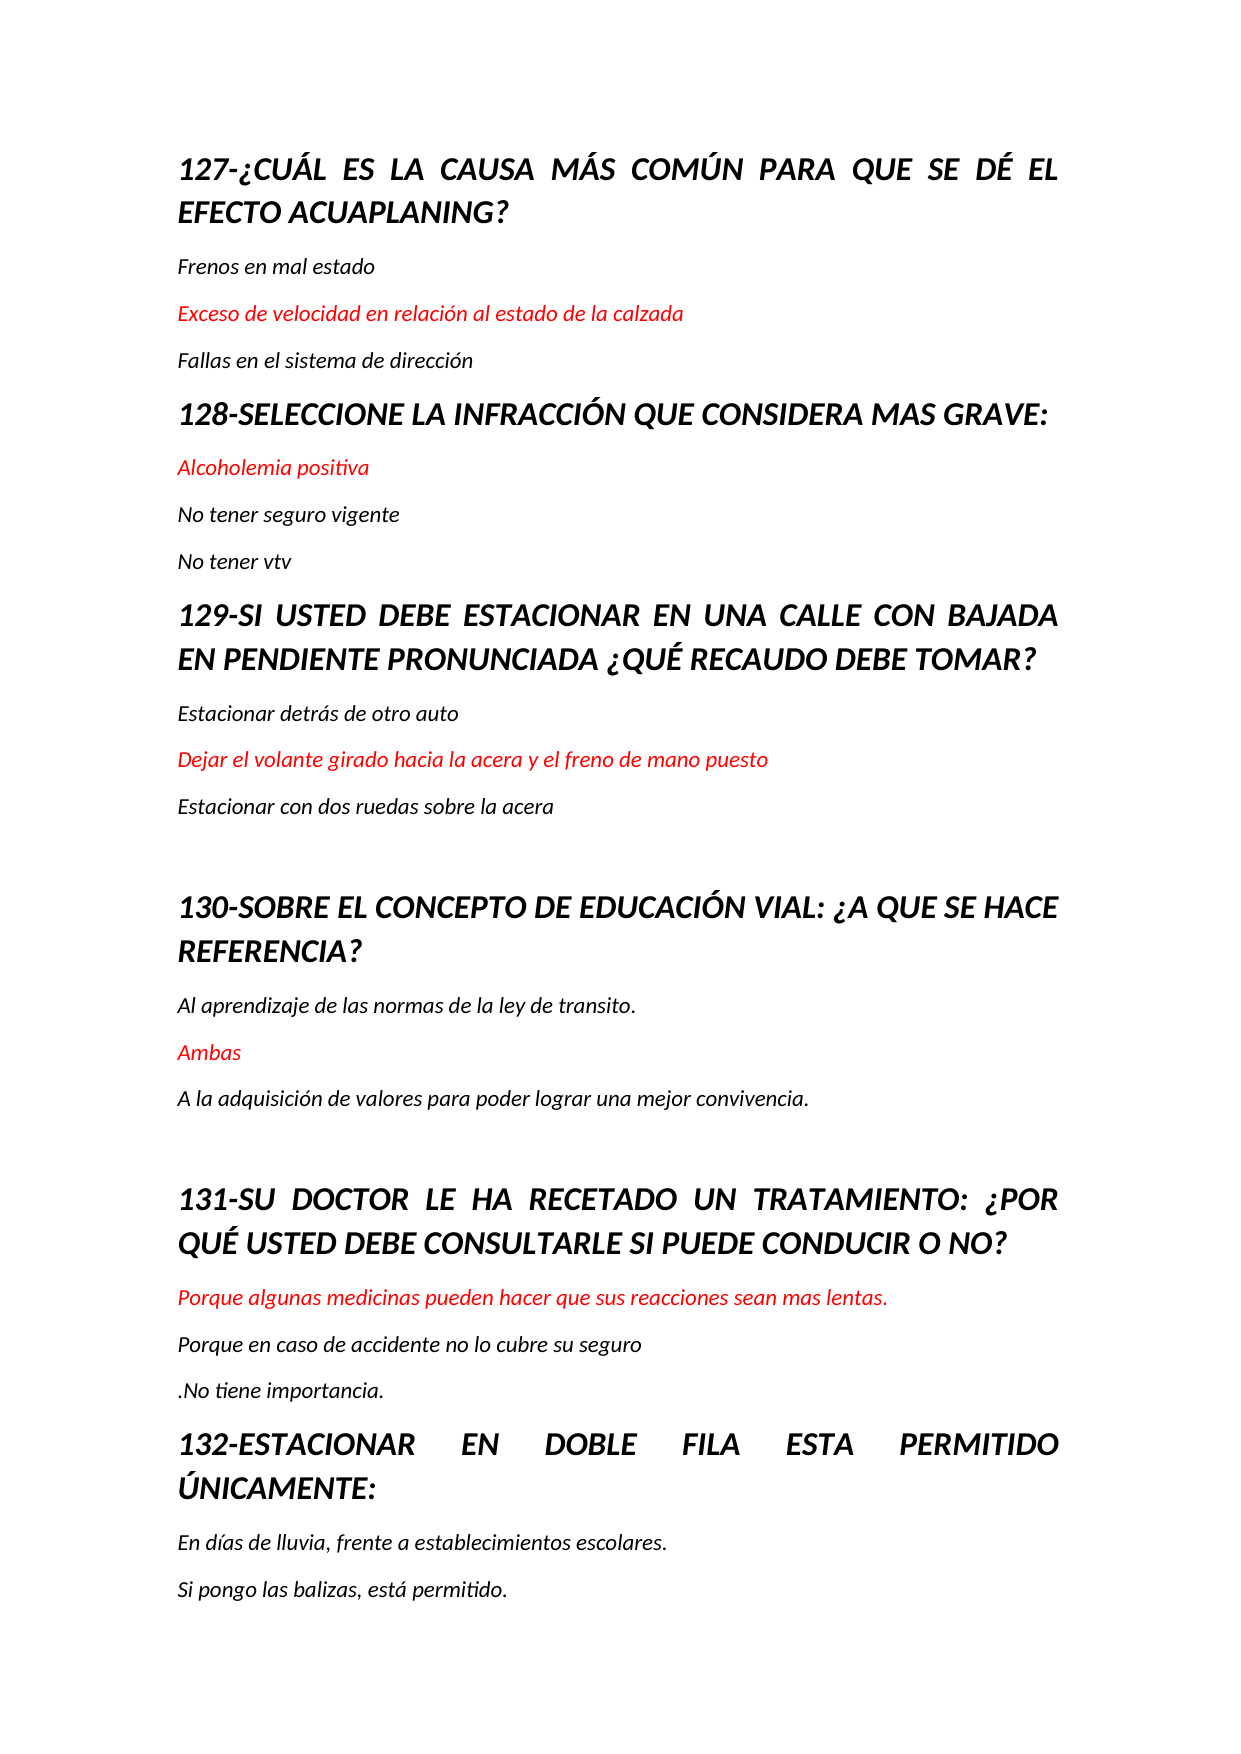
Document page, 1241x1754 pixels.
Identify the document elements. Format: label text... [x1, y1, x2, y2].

text 132-ESTACIONAR EN DOBLE FILA ESTA PERMITIDO ÚNICAMENTE: [177, 1423, 1063, 1508]
text Si pongo las balizas, está permitido. [177, 1575, 1063, 1603]
text No tener seguro vigente [177, 500, 1063, 528]
text Estacionar con dos ruedas sobre la acera [177, 792, 1063, 820]
text Porque algunas medicinas pueden hacer que sus reacciones sean mas lentas. [177, 1283, 1063, 1311]
text .No tiene importancia. [177, 1377, 1063, 1404]
text Fallas en el sistema de dirección [177, 346, 1063, 374]
text Al aprendizaje de las normas de la ley de transito. [177, 991, 1063, 1019]
text 129-SI USTED DEBE ESTACIONAR EN UNA CALLE CON BAJADA EN PENDIENTE PRONUNCIADA ¿QUÉ RECAUDO DEBE TOMAR? [177, 594, 1063, 679]
text Porque en caso de accidente no lo cubre su seguro [177, 1330, 1063, 1358]
text No tener vtv [177, 547, 1063, 575]
text 128-SELECCIONE LA INFRACCIÓN QUE CONSIDERA MAS GRAVE: [177, 393, 1063, 433]
text Exceso de velocidad en relación al estado de la calzada [177, 299, 1063, 327]
text Estacionar detrás de otro auto [177, 699, 1063, 727]
text 127-¿CUÁL ES LA CAUSA MÁS COMÚN PARA QUE SE DÉ EL EFECTO ACUAPLANING? [177, 148, 1063, 232]
text 130-SOBRE EL CONCEPTO DE EDUCACIÓN VIAL: ¿A QUE SE HACE REFERENCIA? [177, 886, 1063, 971]
text A la adquisición de valores para poder lograr una mejor convivencia. [177, 1084, 1063, 1112]
text Alcoholemia positiva [177, 453, 1063, 481]
text Frenos en mal estado [177, 252, 1063, 280]
text Ambas [177, 1038, 1063, 1066]
text En días de lluvia, frente a establecimientos escolares. [177, 1528, 1063, 1556]
text 131-SU DOCTOR LE HA RECETADO UN TRATAMIENTO: ¿POR QUÉ USTED DEBE CONSULTARLE SI PUEDE CONDUCIR O NO? [177, 1178, 1063, 1263]
text Dejar el volante girado hacia la acera y el freno de mano puesto [177, 746, 1063, 773]
